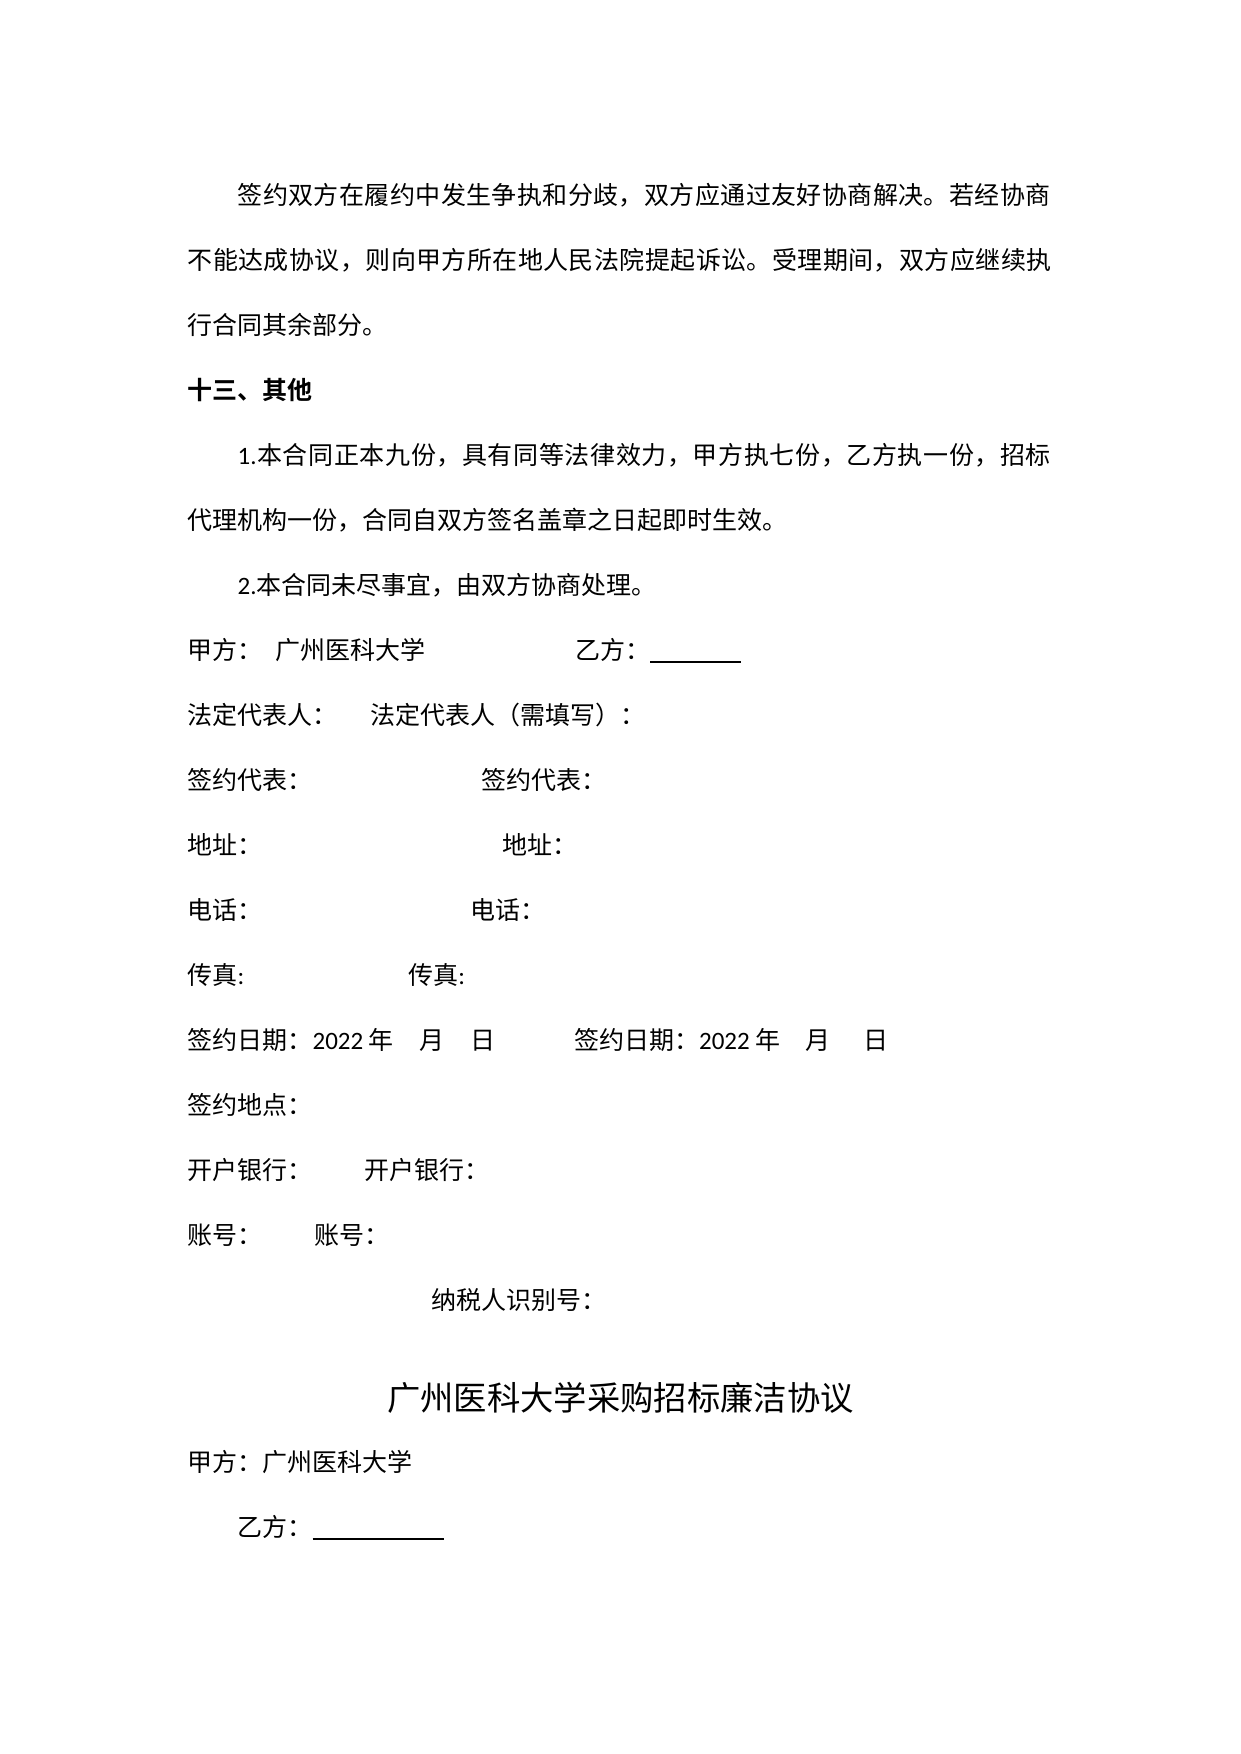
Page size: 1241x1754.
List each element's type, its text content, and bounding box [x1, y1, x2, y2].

text 电话： 电话： [187, 877, 1053, 942]
text 签约地点： [187, 1072, 1053, 1137]
text 2.本合同未尽事宜，由双方协商处理。 [187, 552, 1053, 617]
text 传真: 传真: [187, 942, 1053, 1007]
text 开户银行： 开户银行： [187, 1137, 1053, 1202]
text 纳税人识别号： [187, 1267, 1053, 1332]
text 签约日期：2022年 月 日 签约日期：2022年 月 日 [187, 1007, 1053, 1072]
text 甲方： 广州医科大学 乙方： [187, 617, 1053, 682]
text 1.本合同正本九份，具有同等法律效力，甲方执七份，乙方执一份，招标代理机构一份，合同自双方签名盖章之日起即时生效。 [187, 422, 1053, 552]
text 法定代表人： 法定代表人（需填写）： [187, 682, 1053, 747]
text 十三、其他 [187, 357, 1053, 422]
text 地址： 地址： [187, 812, 1053, 877]
text 账号： 账号： [187, 1202, 1053, 1267]
text 广州医科大学采购招标廉洁协议 [187, 1364, 1053, 1429]
text 签约代表： 签约代表： [187, 747, 1053, 812]
text 甲方：广州医科大学 [187, 1429, 1053, 1494]
text 签约双方在履约中发生争执和分歧，双方应通过友好协商解决。若经协商不能达成协议，则向甲方所在地人民法院提起诉讼。受理期间，双方应继续执行合同其余部分。 [187, 162, 1053, 357]
text 乙方： [187, 1494, 1053, 1559]
